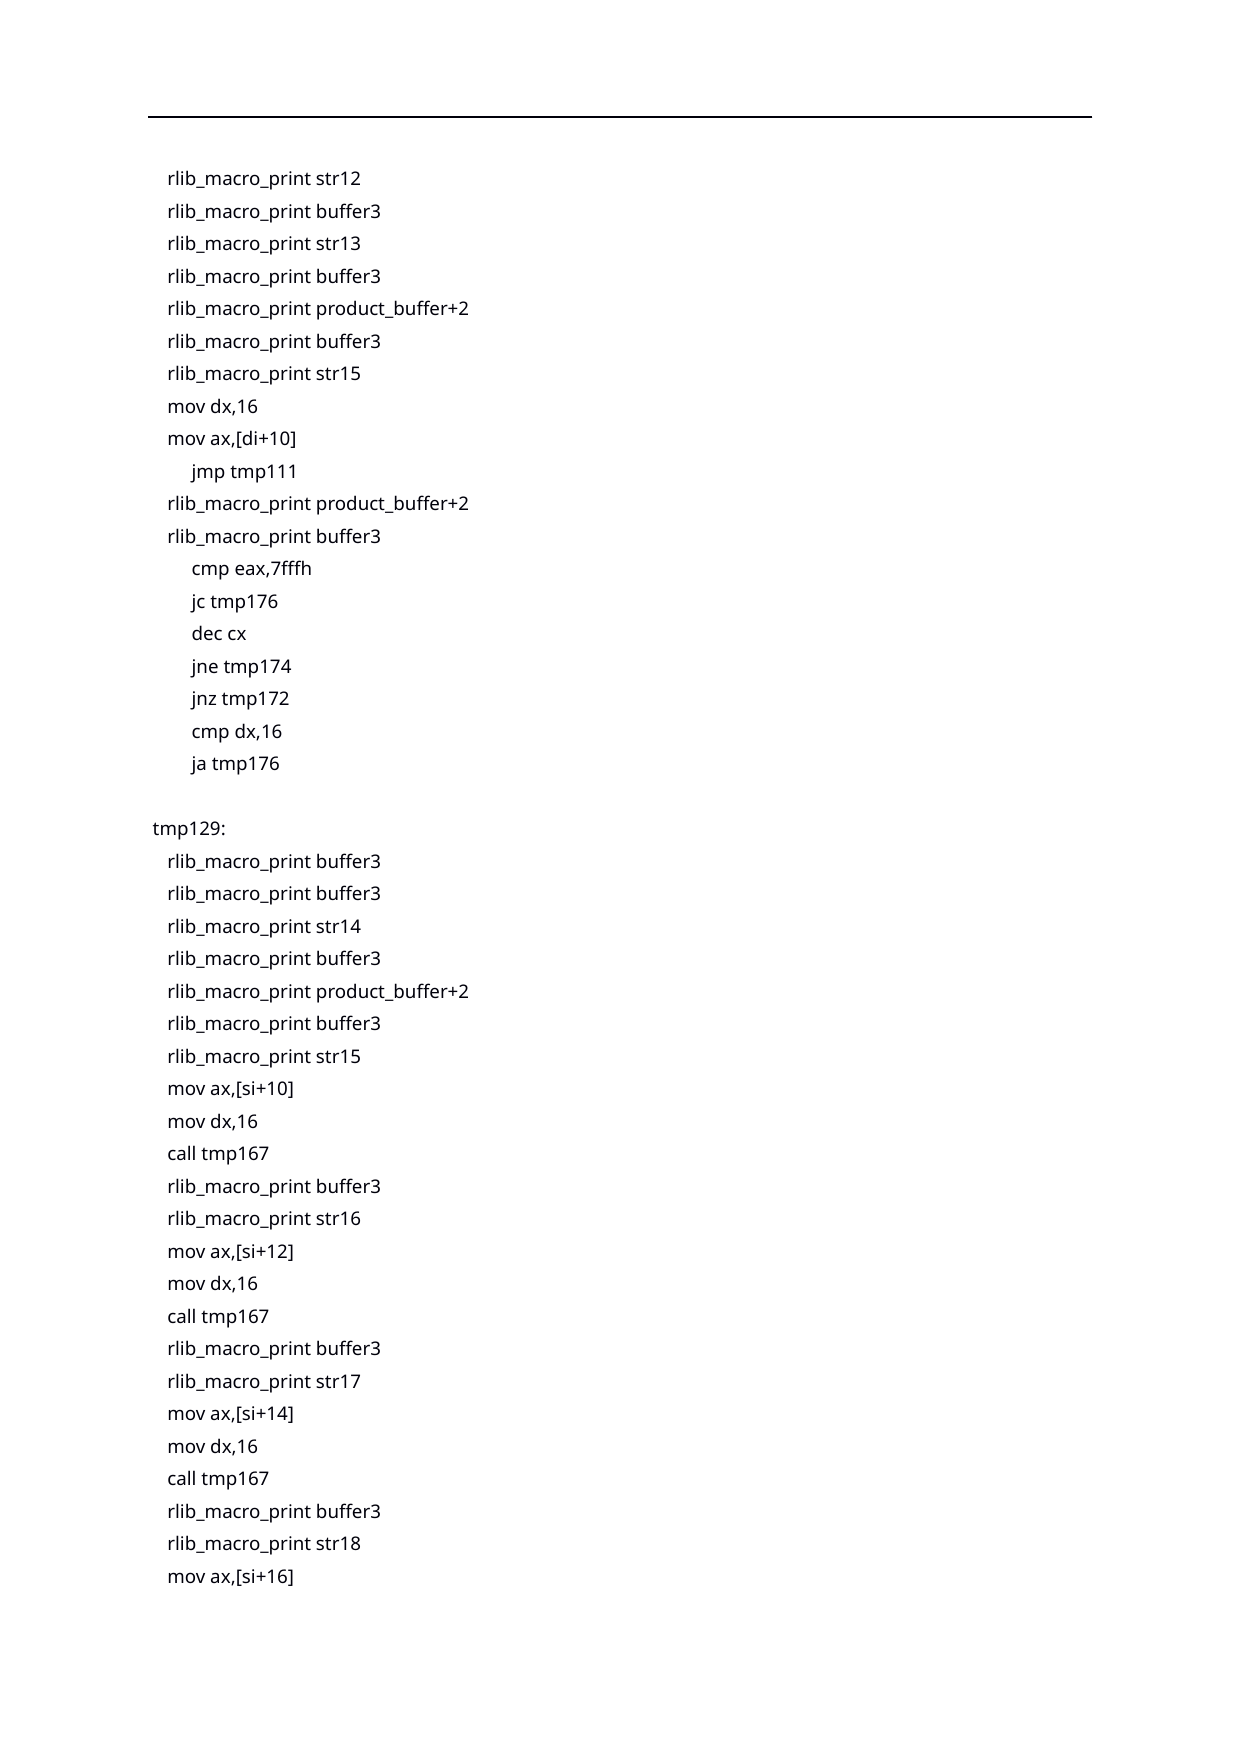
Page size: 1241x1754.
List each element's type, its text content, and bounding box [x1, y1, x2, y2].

text call tmp167 [148, 1462, 1092, 1494]
text rlib_macro_print str16 [148, 1202, 1092, 1234]
text mov ax,[si+10] [148, 1072, 1092, 1104]
text call tmp167 [148, 1137, 1092, 1169]
text rlib_macro_print str17 [148, 1364, 1092, 1397]
text rlib_macro_print str18 [148, 1527, 1092, 1559]
text rlib_macro_print buffer3 [148, 844, 1092, 877]
text rlib_macro_print str14 [148, 909, 1092, 942]
text mov ax,[si+12] [148, 1234, 1092, 1267]
text rlib_macro_print str15 [148, 357, 1092, 389]
text rlib_macro_print buffer3 [148, 259, 1092, 292]
text jc tmp176 [148, 584, 1092, 617]
text rlib_macro_print buffer3 [148, 1332, 1092, 1364]
text mov ax,[di+10] [148, 422, 1092, 454]
text cmp eax,7fffh [148, 552, 1092, 584]
text call tmp167 [148, 1299, 1092, 1332]
text rlib_macro_print buffer3 [148, 942, 1092, 974]
text jne tmp174 [148, 649, 1092, 682]
text ja tmp176 [148, 747, 1092, 779]
text mov dx,16 [148, 1267, 1092, 1299]
text rlib_macro_print str12 [148, 162, 1092, 194]
text cmp dx,16 [148, 714, 1092, 747]
text tmp129: [148, 812, 1092, 844]
text mov dx,16 [148, 1429, 1092, 1462]
text rlib_macro_print buffer3 [148, 1169, 1092, 1202]
text mov ax,[si+14] [148, 1397, 1092, 1429]
text rlib_macro_print buffer3 [148, 194, 1092, 227]
text rlib_macro_print buffer3 [148, 1494, 1092, 1527]
text rlib_macro_print product_buffer+2 [148, 487, 1092, 519]
text rlib_macro_print buffer3 [148, 877, 1092, 909]
text rlib_macro_print str13 [148, 227, 1092, 259]
text jmp tmp111 [148, 454, 1092, 487]
text mov dx,16 [148, 1104, 1092, 1137]
text rlib_macro_print str15 [148, 1039, 1092, 1072]
text rlib_macro_print product_buffer+2 [148, 292, 1092, 324]
text rlib_macro_print product_buffer+2 [148, 974, 1092, 1007]
text mov ax,[si+16] [148, 1559, 1092, 1592]
text dec cx [148, 617, 1092, 649]
text jnz tmp172 [148, 682, 1092, 714]
text rlib_macro_print buffer3 [148, 1007, 1092, 1039]
text rlib_macro_print buffer3 [148, 519, 1092, 552]
text rlib_macro_print buffer3 [148, 324, 1092, 357]
text mov dx,16 [148, 389, 1092, 422]
